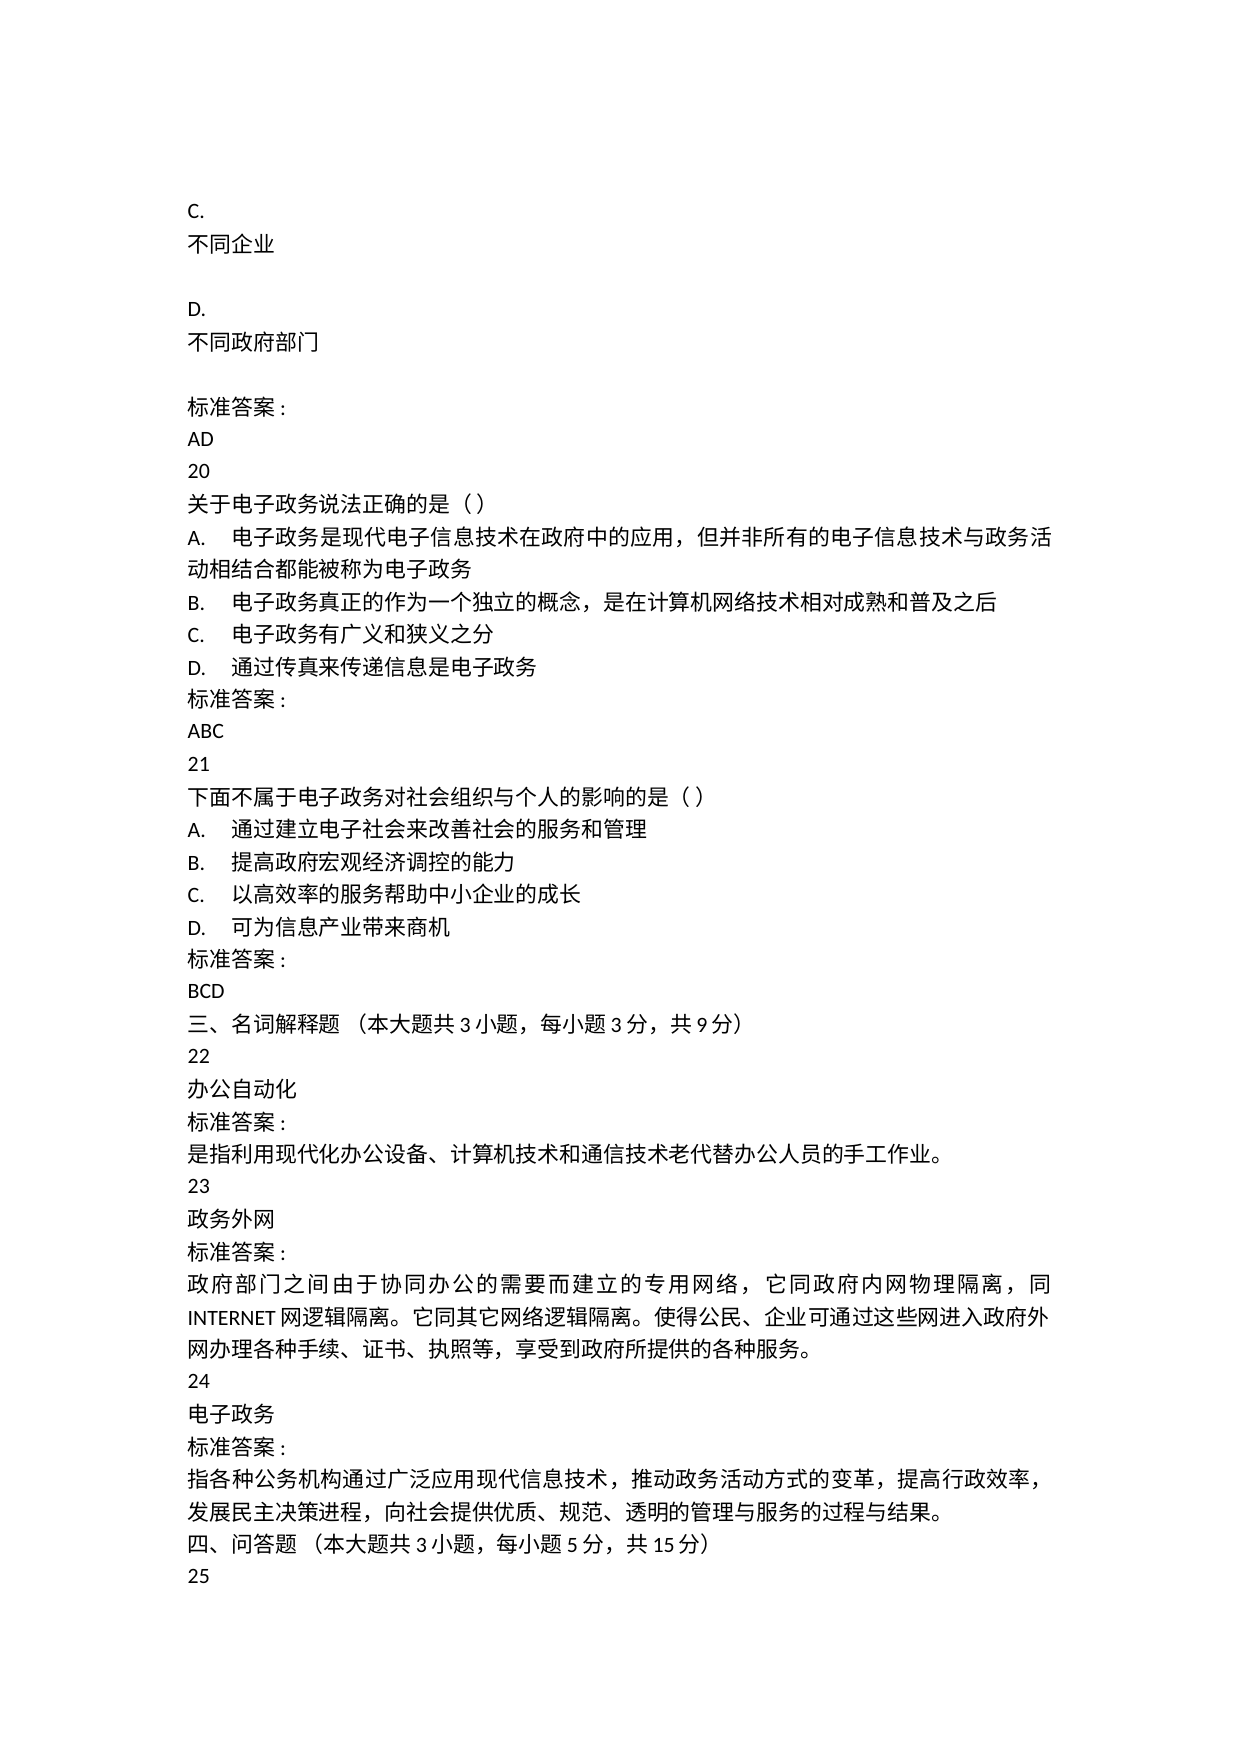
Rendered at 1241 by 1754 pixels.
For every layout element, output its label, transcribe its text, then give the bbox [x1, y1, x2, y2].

text 23 [187, 1169, 1053, 1202]
text 24 [187, 1364, 1053, 1397]
text 电子政务 [187, 1397, 1053, 1429]
text 标准答案 : [187, 1104, 1053, 1137]
text C. 电子政务有广义和狭义之分 [187, 617, 1053, 649]
text BCD [187, 974, 1053, 1007]
text 政府部门之间由于协同办公的需要而建立的专用网络，它同政府内网物理隔离，同INTERNET网逻辑隔离。它同其它网络逻辑隔离。使得公民、企业可通过这些网进入政府外网办理各种手续、证书、执照等，享受到政府所提供的各种服务。 [187, 1267, 1053, 1364]
text D. 通过传真来传递信息是电子政务 [187, 649, 1053, 682]
text 20 [187, 454, 1053, 487]
text C. 以高效率的服务帮助中小企业的成长 [187, 877, 1053, 909]
text ABC [187, 714, 1053, 747]
text 标准答案 : [187, 1234, 1053, 1267]
text 四、问答题 （本大题共3小题，每小题5分，共15分） [187, 1527, 1053, 1559]
text 三、名词解释题 （本大题共3小题，每小题3分，共9分） [187, 1007, 1053, 1039]
text 不同企业 [187, 227, 1053, 259]
text 关于电子政务说法正确的是（ ） [187, 487, 1053, 519]
text 22 [187, 1039, 1053, 1072]
text 标准答案 : [187, 942, 1053, 974]
text A. 电子政务是现代电子信息技术在政府中的应用，但并非所有的电子信息技术与政务活动相结合都能被称为电子政务 [187, 519, 1053, 584]
text 是指利用现代化办公设备、计算机技术和通信技术老代替办公人员的手工作业。 [187, 1137, 1053, 1169]
text 不同政府部门 [187, 324, 1053, 357]
text 政务外网 [187, 1202, 1053, 1234]
text D. [187, 292, 1053, 324]
text 标准答案 : [187, 1429, 1053, 1462]
text B. 提高政府宏观经济调控的能力 [187, 844, 1053, 877]
text 21 [187, 747, 1053, 779]
text AD [187, 422, 1053, 454]
text D. 可为信息产业带来商机 [187, 909, 1053, 942]
text C. [187, 194, 1053, 227]
text A. 通过建立电子社会来改善社会的服务和管理 [187, 812, 1053, 844]
text 指各种公务机构通过广泛应用现代信息技术，推动政务活动方式的变革，提高行政效率，发展民主决策进程，向社会提供优质、规范、透明的管理与服务的过程与结果。 [187, 1462, 1053, 1527]
text 标准答案 : [187, 389, 1053, 422]
text 25 [187, 1559, 1053, 1592]
text B. 电子政务真正的作为一个独立的概念，是在计算机网络技术相对成熟和普及之后 [187, 584, 1053, 617]
text 办公自动化 [187, 1072, 1053, 1104]
text 标准答案 : [187, 682, 1053, 714]
text 下面不属于电子政务对社会组织与个人的影响的是（ ） [187, 779, 1053, 812]
